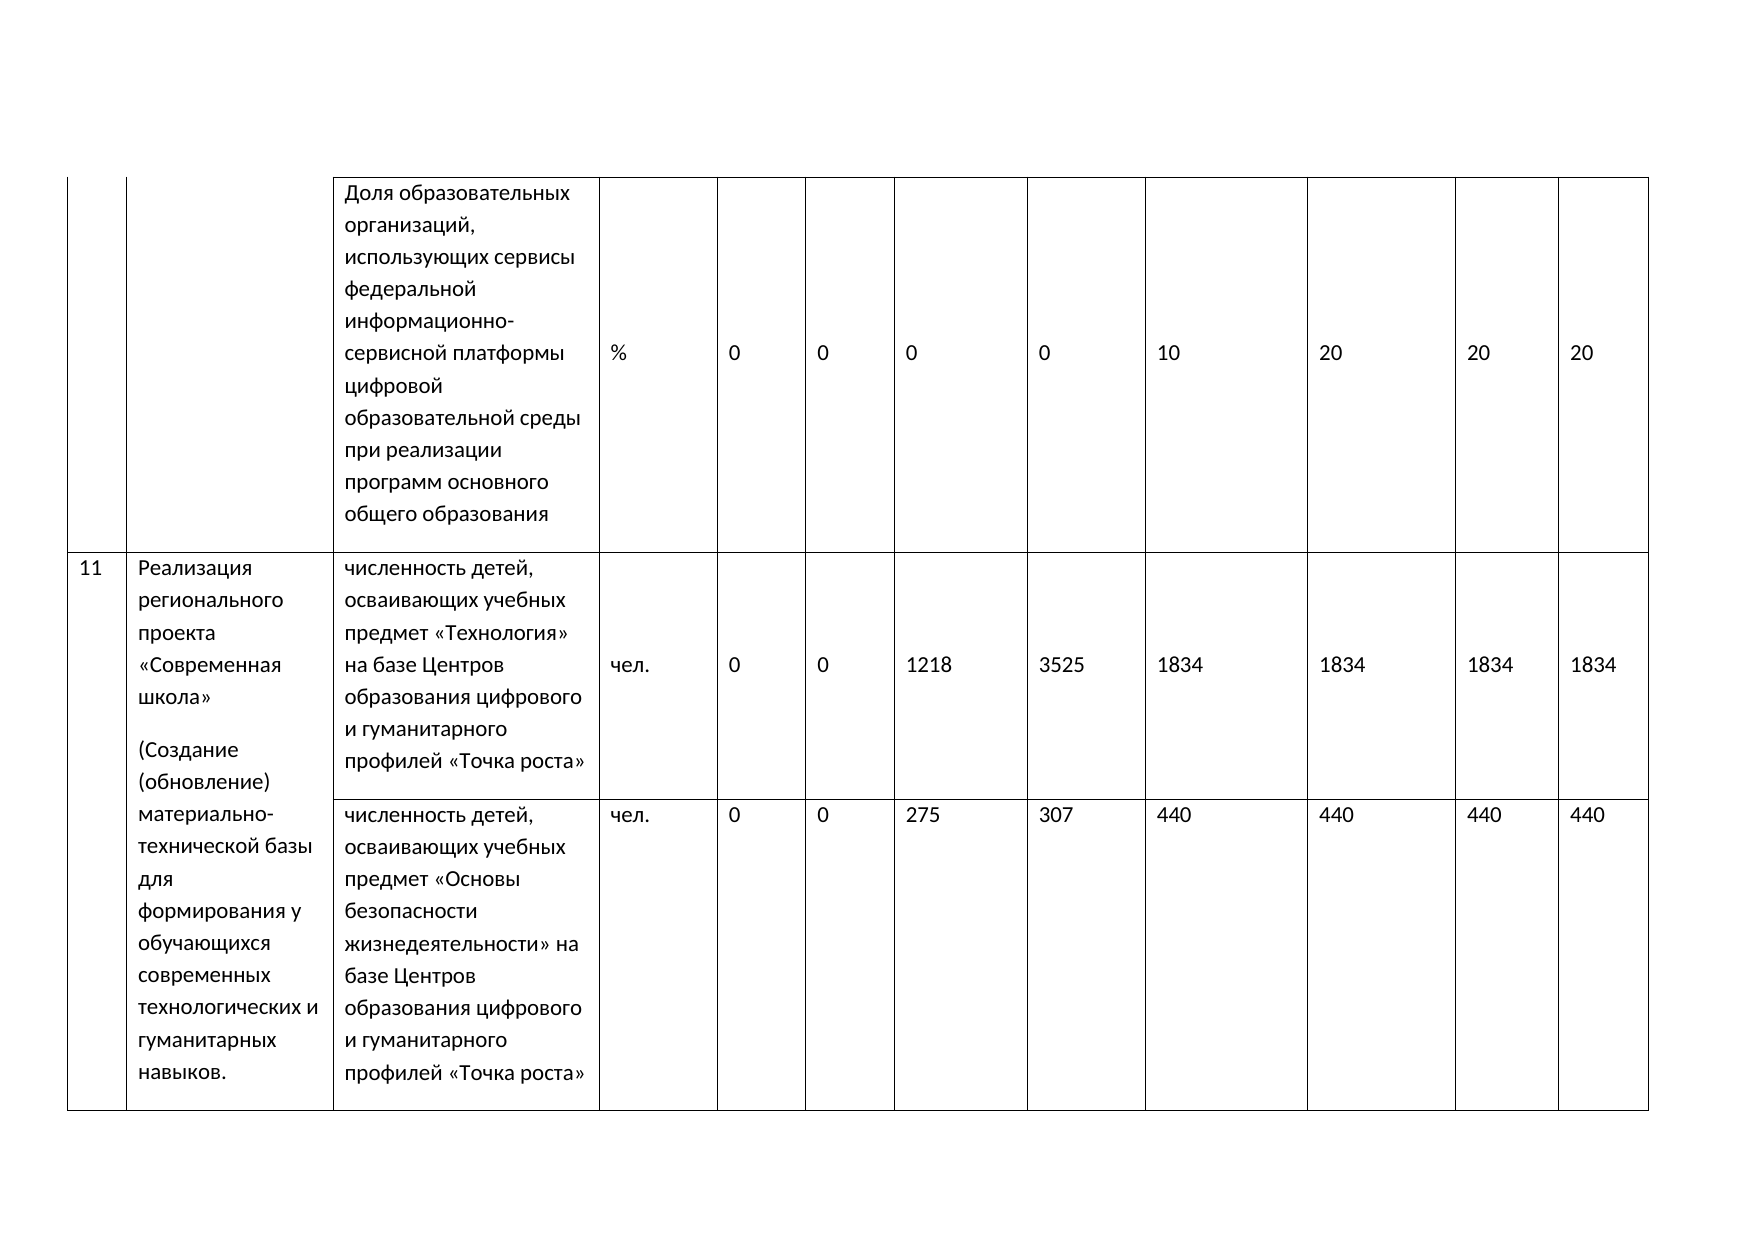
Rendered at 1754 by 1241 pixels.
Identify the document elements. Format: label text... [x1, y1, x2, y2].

table_cell Доля образовательных организаций, использующих сервисы федеральной информационно-сервисной платформы цифровой образовательной среды при реализации программ основного общего образования [334, 178, 599, 552]
table_cell 0 [806, 178, 894, 552]
table_cell 1834 [1559, 553, 1648, 799]
table_cell 20 [1559, 178, 1648, 552]
table_cell 307 [1028, 800, 1145, 1110]
table_cell численность детей, осваивающих учебных предмет «Технология» на базе Центров образования цифрового и гуманитарного профилей «Точка роста» [334, 553, 599, 799]
table_cell 10 [1146, 178, 1307, 552]
table_cell 1834 [1146, 553, 1307, 799]
table_cell Реализация регионального проекта «Современная школа» (Создание (обновление) материально-технической базы для формирования у обучающихся современных технологических и гуманитарных навыков. Создание материально-технической базы для реализации основных и дополнительных общеобразовательных программ цифрового и гуманитарного профилей в общеобразовательных организациях, расположенных в сельской местности) [127, 553, 333, 1110]
table_cell 0 [1028, 178, 1145, 552]
table_cell 0 [895, 178, 1027, 552]
table_cell 0 [718, 553, 805, 799]
table_cell 440 [1146, 800, 1307, 1110]
table_cell 0 [718, 178, 805, 552]
table_cell 1834 [1456, 553, 1558, 799]
table_cell 1834 [1308, 553, 1455, 799]
table_cell 20 [1456, 178, 1558, 552]
table_cell 3525 [1028, 553, 1145, 799]
table_cell 440 [1456, 800, 1558, 1110]
table_cell чел. [600, 553, 717, 799]
table_cell 440 [1308, 800, 1455, 1110]
table_cell численность детей, осваивающих учебных предмет «Основы безопасности жизнедеятельности» на базе Центров образования цифрового и гуманитарного профилей «Точка роста» [334, 800, 599, 1110]
table_cell 1218 [895, 553, 1027, 799]
table_cell 440 [1559, 800, 1648, 1110]
table_cell чел. [600, 800, 717, 1110]
table_cell % [600, 178, 717, 552]
table_cell 0 [806, 553, 894, 799]
table_cell 0 [718, 800, 805, 1110]
table_cell 20 [1308, 178, 1455, 552]
table_cell 11 [68, 553, 126, 1110]
table_cell 0 [806, 800, 894, 1110]
table_cell 275 [895, 800, 1027, 1110]
